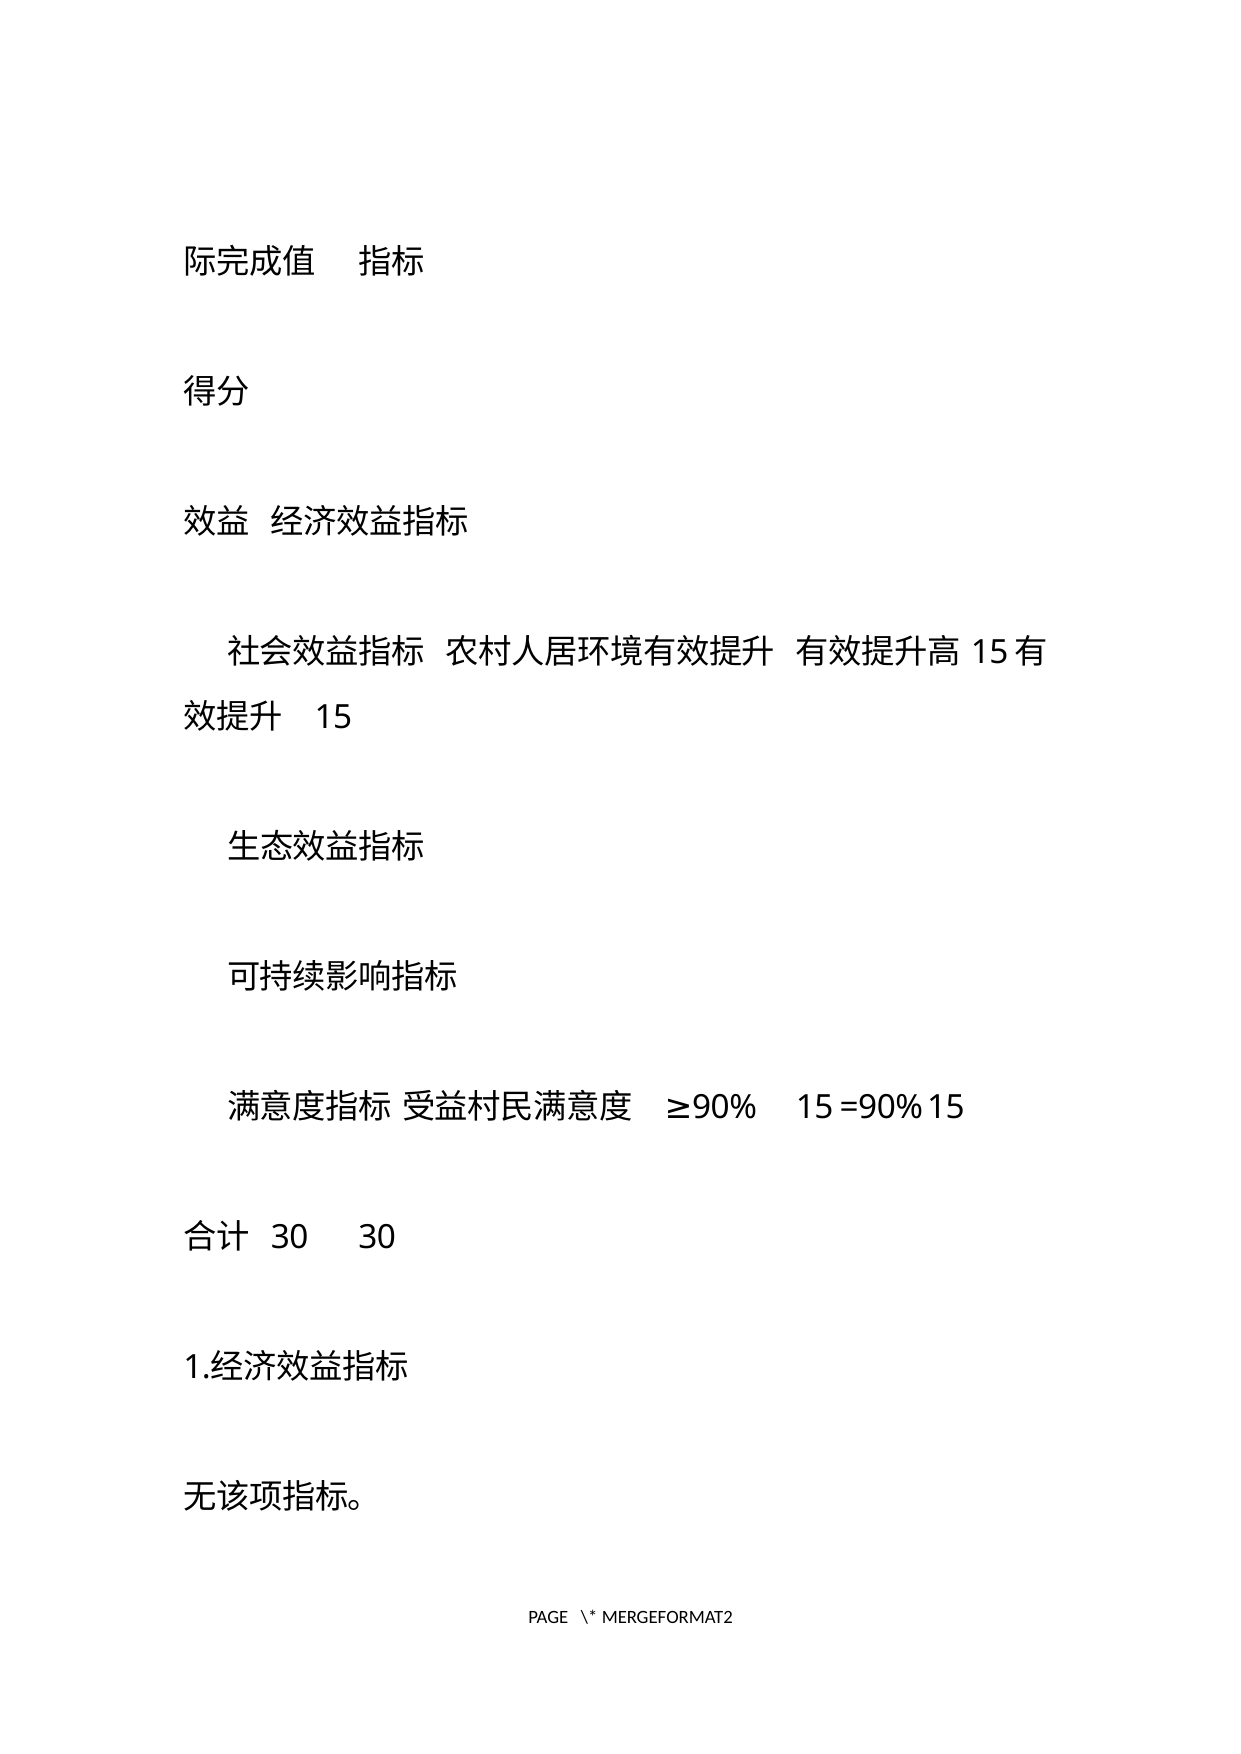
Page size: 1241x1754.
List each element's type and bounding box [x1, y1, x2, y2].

text [183, 162, 1078, 1527]
